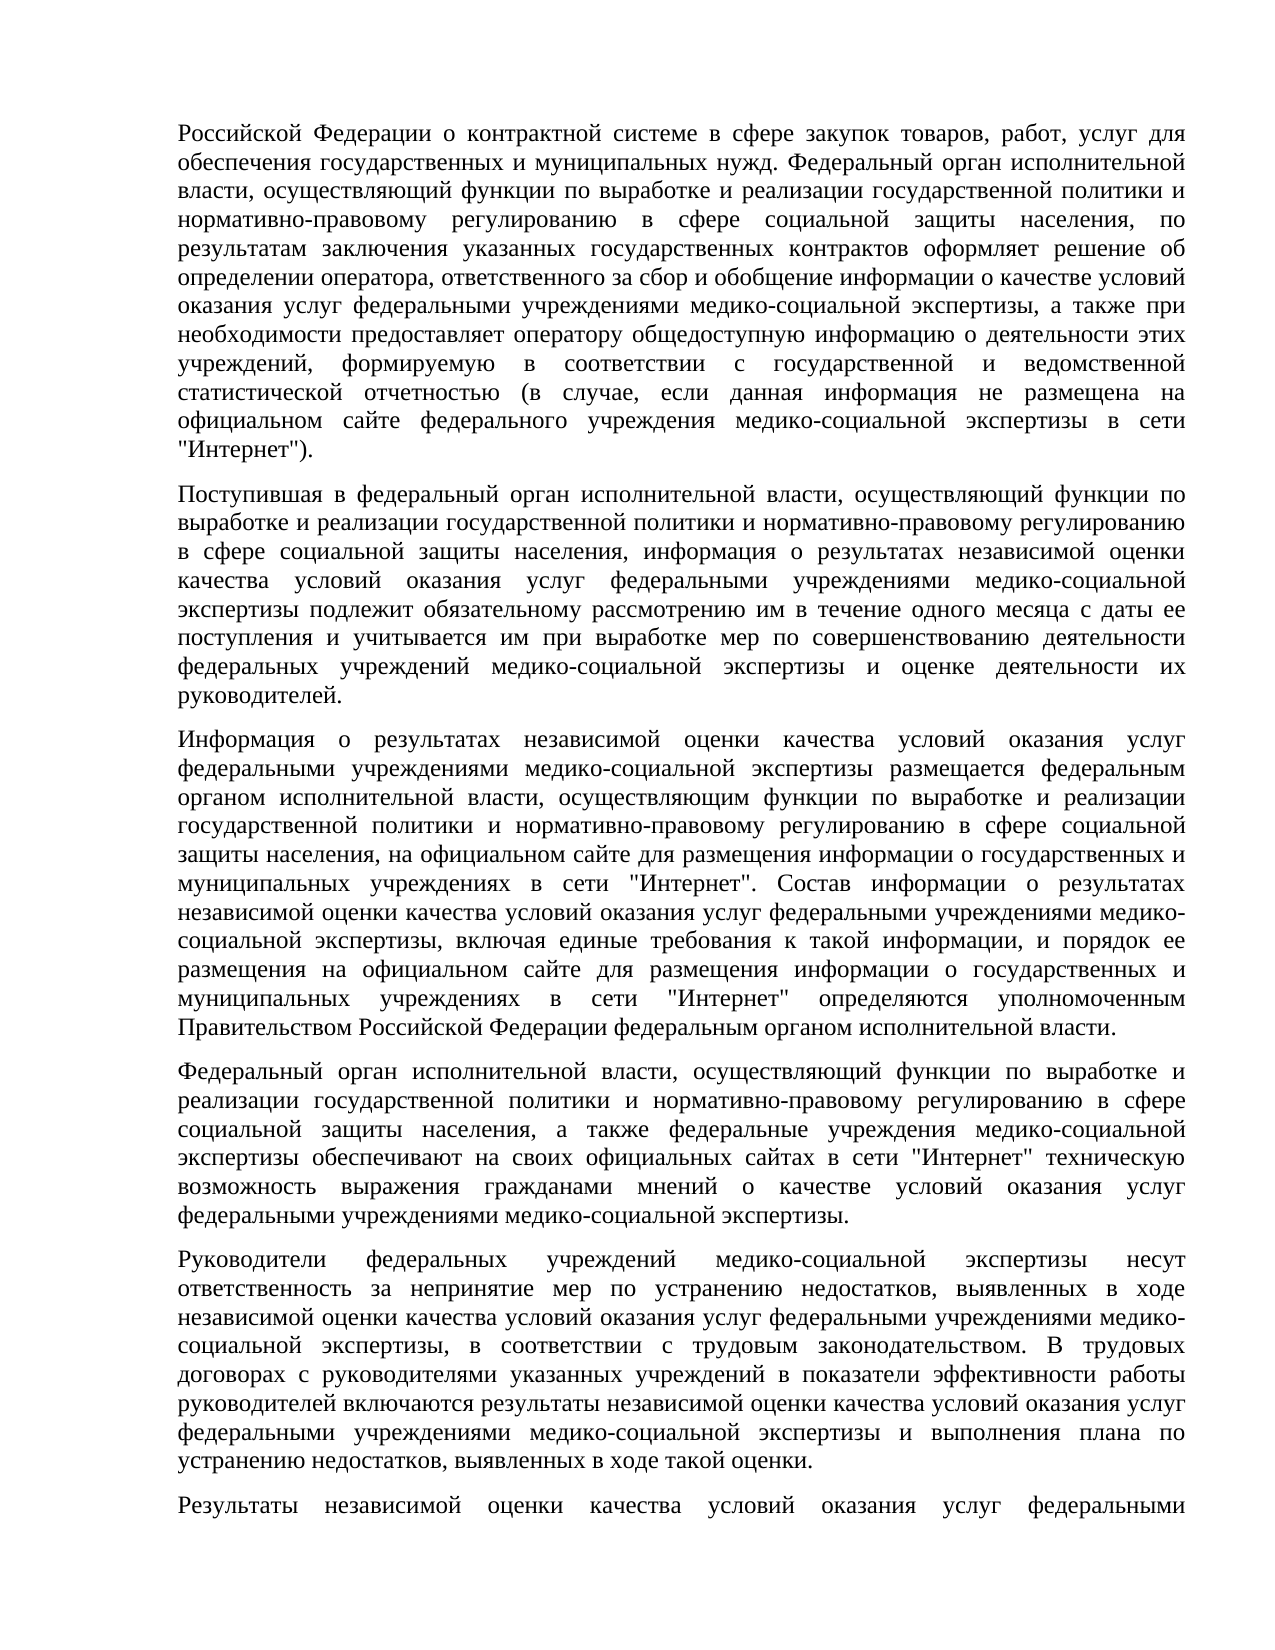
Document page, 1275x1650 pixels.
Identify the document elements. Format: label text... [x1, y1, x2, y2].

text Федеральный орган исполнительной власти, осуществляющий функции по выработке и реализации государственной политики и нормативно-правовому регулированию в сфере социальной защиты населения, а также федеральные учреждения медико-социальной экспертизы обеспечивают на своих официальных сайтах в сети "Интернет" техническую возможность выражения гражданами мнений о качестве условий оказания услуг федеральными учреждениями медико-социальной экспертизы. [177, 1056, 1186, 1229]
text Информация о результатах независимой оценки качества условий оказания услуг федеральными учреждениями медико-социальной экспертизы размещается федеральным органом исполнительной власти, осуществляющим функции по выработке и реализации государственной политики и нормативно-правовому регулированию в сфере социальной защиты населения, на официальном сайте для размещения информации о государственных и муниципальных учреждениях в сети "Интернет". Состав информации о результатах независимой оценки качества условий оказания услуг федеральными учреждениями медико-социальной экспертизы, включая единые требования к такой информации, и порядок ее размещения на официальном сайте для размещения информации о государственных и муниципальных учреждениях в сети "Интернет" определяются уполномоченным Правительством Российской Федерации федеральным органом исполнительной власти. [177, 724, 1186, 1041]
text Поступившая в федеральный орган исполнительной власти, осуществляющий функции по выработке и реализации государственной политики и нормативно-правовому регулированию в сфере социальной защиты населения, информация о результатах независимой оценки качества условий оказания услуг федеральными учреждениями медико-социальной экспертизы подлежит обязательному рассмотрению им в течение одного месяца с даты ее поступления и учитывается им при выработке мер по совершенствованию деятельности федеральных учреждений медико-социальной экспертизы и оценке деятельности их руководителей. [177, 479, 1186, 709]
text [177, 118, 1186, 463]
text Руководители федеральных учреждений медико-социальной экспертизы несут ответственность за непринятие мер по устранению недостатков, выявленных в ходе независимой оценки качества условий оказания услуг федеральными учреждениями медико-социальной экспертизы, в соответствии с трудовым законодательством. В трудовых договорах с руководителями указанных учреждений в показатели эффективности работы руководителей включаются результаты независимой оценки качества условий оказания услуг федеральными учреждениями медико-социальной экспертизы и выполнения плана по устранению недостатков, выявленных в ходе такой оценки. [177, 1244, 1186, 1474]
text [177, 1490, 1186, 1519]
